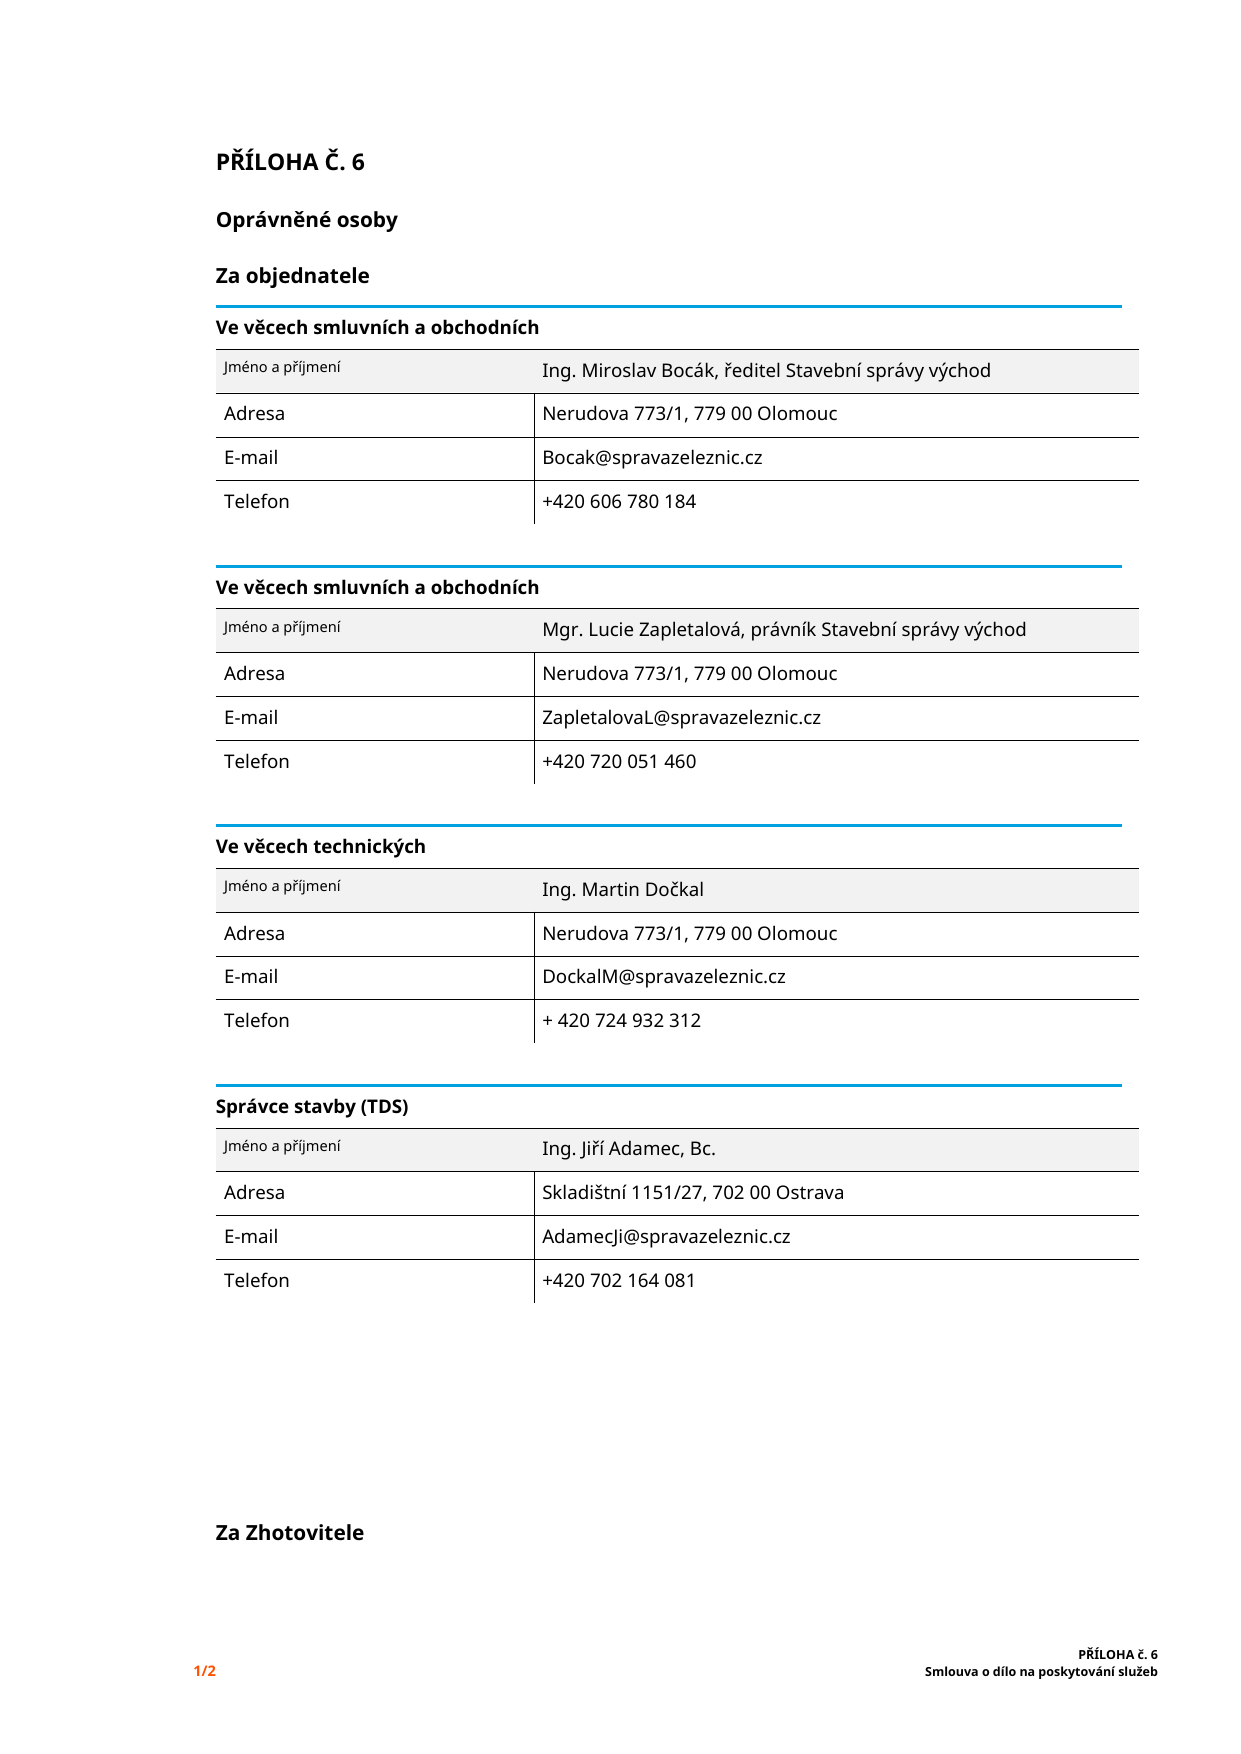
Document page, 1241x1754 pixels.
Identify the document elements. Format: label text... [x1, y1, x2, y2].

table_cell E-mail [216, 697, 534, 740]
table_cell Adresa [216, 1172, 534, 1215]
table_header Jméno a příjmení [216, 1129, 534, 1171]
text Oprávněné osoby [216, 205, 1122, 233]
table_cell Nerudova 773/1, 779 00 Olomouc [535, 913, 1139, 956]
table_cell Bocak@spravazeleznic.cz [535, 438, 1139, 480]
text Příloha č. 6 [216, 146, 1122, 177]
table_cell +420 720 051 460 [535, 741, 1139, 784]
table_header Jméno a příjmení [216, 869, 534, 912]
table_cell Telefon [216, 481, 534, 524]
table_cell E-mail [216, 957, 534, 999]
text Za objednatele [216, 261, 1122, 290]
text Ve věcech smluvních a obchodních [216, 568, 1122, 599]
table_cell +420 606 780 184 [535, 481, 1139, 524]
table_cell E-mail [216, 438, 534, 480]
table_cell Adresa [216, 653, 534, 696]
table_header Jméno a příjmení [216, 609, 534, 652]
table_cell Adresa [216, 913, 534, 956]
table_cell Nerudova 773/1, 779 00 Olomouc [535, 394, 1139, 436]
table_cell ZapletalovaL@spravazeleznic.cz [535, 697, 1139, 740]
table_cell +420 702 164 081 [535, 1260, 1139, 1303]
table_cell Nerudova 773/1, 779 00 Olomouc [535, 653, 1139, 696]
table_header Jméno a příjmení [216, 350, 534, 392]
table_cell Telefon [216, 1000, 534, 1043]
table_header Mgr. Lucie Zapletalová, právník Stavební správy východ [534, 609, 1139, 652]
table_cell + 420 724 932 312 [535, 1000, 1139, 1043]
text Správce stavby (TDS) [216, 1087, 1122, 1119]
table_cell Skladištní 1151/27, 702 00 Ostrava [535, 1172, 1139, 1215]
table_cell Telefon [216, 1260, 534, 1303]
table_cell E-mail [216, 1216, 534, 1259]
text Ve věcech technických [216, 827, 1122, 859]
table_header Ing. Jiří Adamec, Bc. [534, 1129, 1139, 1171]
table_cell Telefon [216, 741, 534, 784]
text Za Zhotovitele [216, 1518, 1122, 1546]
text Ve věcech smluvních a obchodních [216, 308, 1122, 340]
table_header Ing. Martin Dočkal [534, 869, 1139, 912]
table_cell DockalM@spravazeleznic.cz [535, 957, 1139, 999]
table_header Ing. Miroslav Bocák, ředitel Stavební správy východ [534, 350, 1139, 392]
table_cell Adresa [216, 394, 534, 436]
table_cell AdamecJi@spravazeleznic.cz [535, 1216, 1139, 1259]
